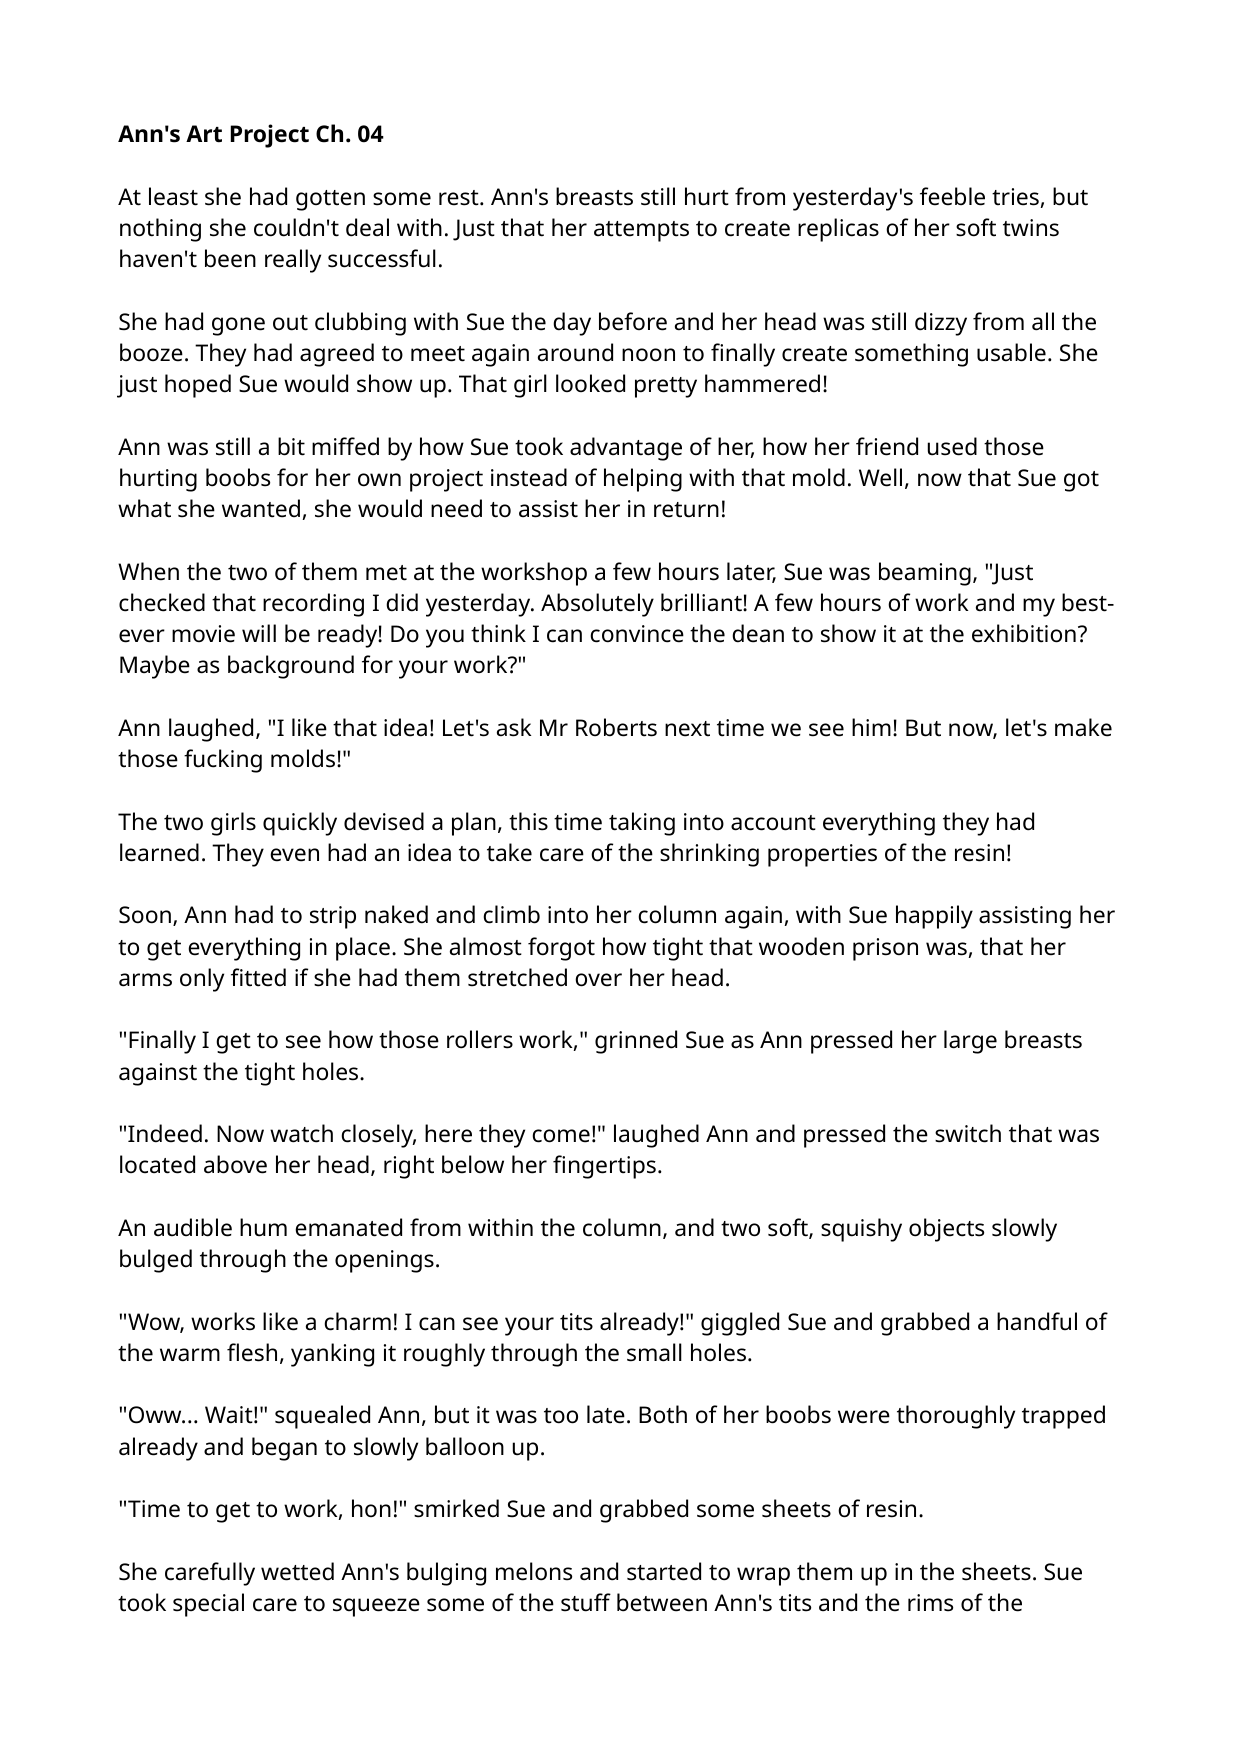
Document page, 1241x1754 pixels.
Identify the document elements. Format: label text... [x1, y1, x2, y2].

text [118, 181, 1122, 1618]
text Ann's Art Project Ch. 04 [118, 118, 1122, 149]
